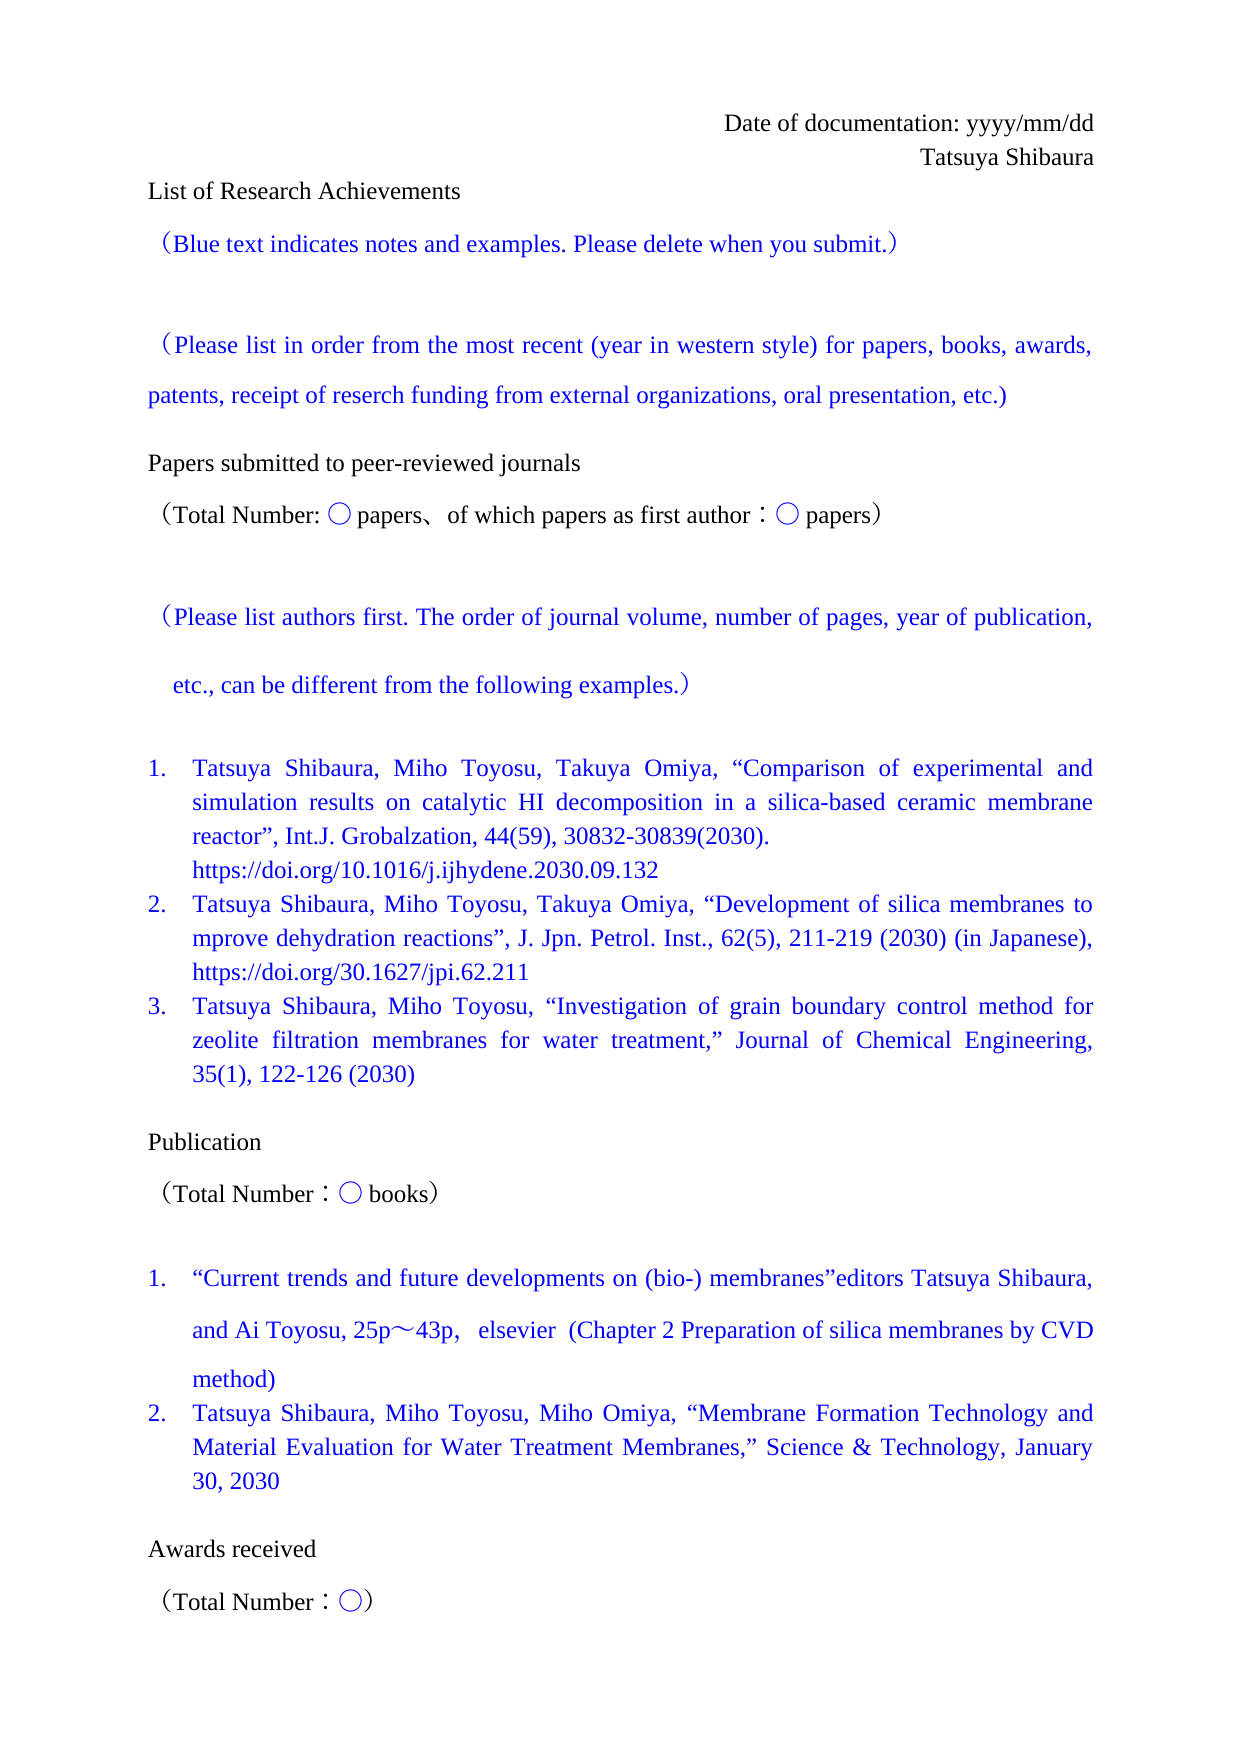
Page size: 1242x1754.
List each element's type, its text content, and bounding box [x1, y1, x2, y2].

text （Total Number：〇books） [148, 1158, 1094, 1226]
text Publication [148, 1124, 1094, 1158]
text Awards received [148, 1532, 1094, 1566]
list Tatsuya Shibaura, Miho Toyosu, “Investigation of grain boundary control method for zeolite filtration membranes for water treatment,” Journal of Chemical Engineering, 35(1), 122-126 (2030) [148, 988, 1094, 1090]
text （Total Number: 〇papers、of which papers as first author：〇papers） [148, 479, 1094, 547]
list https://doi.org/10.1016/j.ijhydene.2030.09.132 [192, 853, 1094, 887]
list Tatsuya Shibaura, Miho Toyosu, Takuya Omiya, “Development of silica membranes to mprove dehydration reactions”, J. Jpn. Petrol. Inst., 62(5), 211-219 (2030) (in Japanese), https://doi.org/30.1627/jpi.62.211 [148, 887, 1094, 988]
text （Blue text indicates notes and examples. Please delete when you submit.） [148, 207, 1094, 275]
text （Please list in order from the most recent (year in western style) for papers, books, awards, patents, receipt of reserch funding from external organizations, oral presentation, etc.) [148, 309, 1094, 411]
list “Current trends and future developments on (bio-) membranes”editors Tatsuya Shibaura, and Ai Toyosu, 25p～43p，elsevier (Chapter 2 Preparation of silica membranes by CVD method) [148, 1260, 1094, 1396]
list Tatsuya Shibaura, Miho Toyosu, Takuya Omiya, “Comparison of experimental and simulation results on catalytic HI decomposition in a silica-based ceramic membrane reactor”, Int.J. Grobalzation, 44(59), 30832-30839(2030). [148, 751, 1094, 853]
list Tatsuya Shibaura, Miho Toyosu, Miho Omiya, “Membrane Formation Technology and Material Evaluation for Water Treatment Membranes,” Science & Technology, January 30, 2030 [148, 1396, 1094, 1498]
text （Total Number：〇） [148, 1566, 1094, 1634]
text List of Research Achievements [148, 173, 1094, 207]
text Date of documentation: yyyy/mm/dd [148, 106, 1094, 139]
text （Please list authors first. The order of journal volume, number of pages, year of publication, etc., can be different from the following examples.） [148, 581, 1094, 717]
text Papers submitted to peer-reviewed journals [148, 445, 1094, 479]
text Tatsuya Shibaura [148, 139, 1094, 173]
